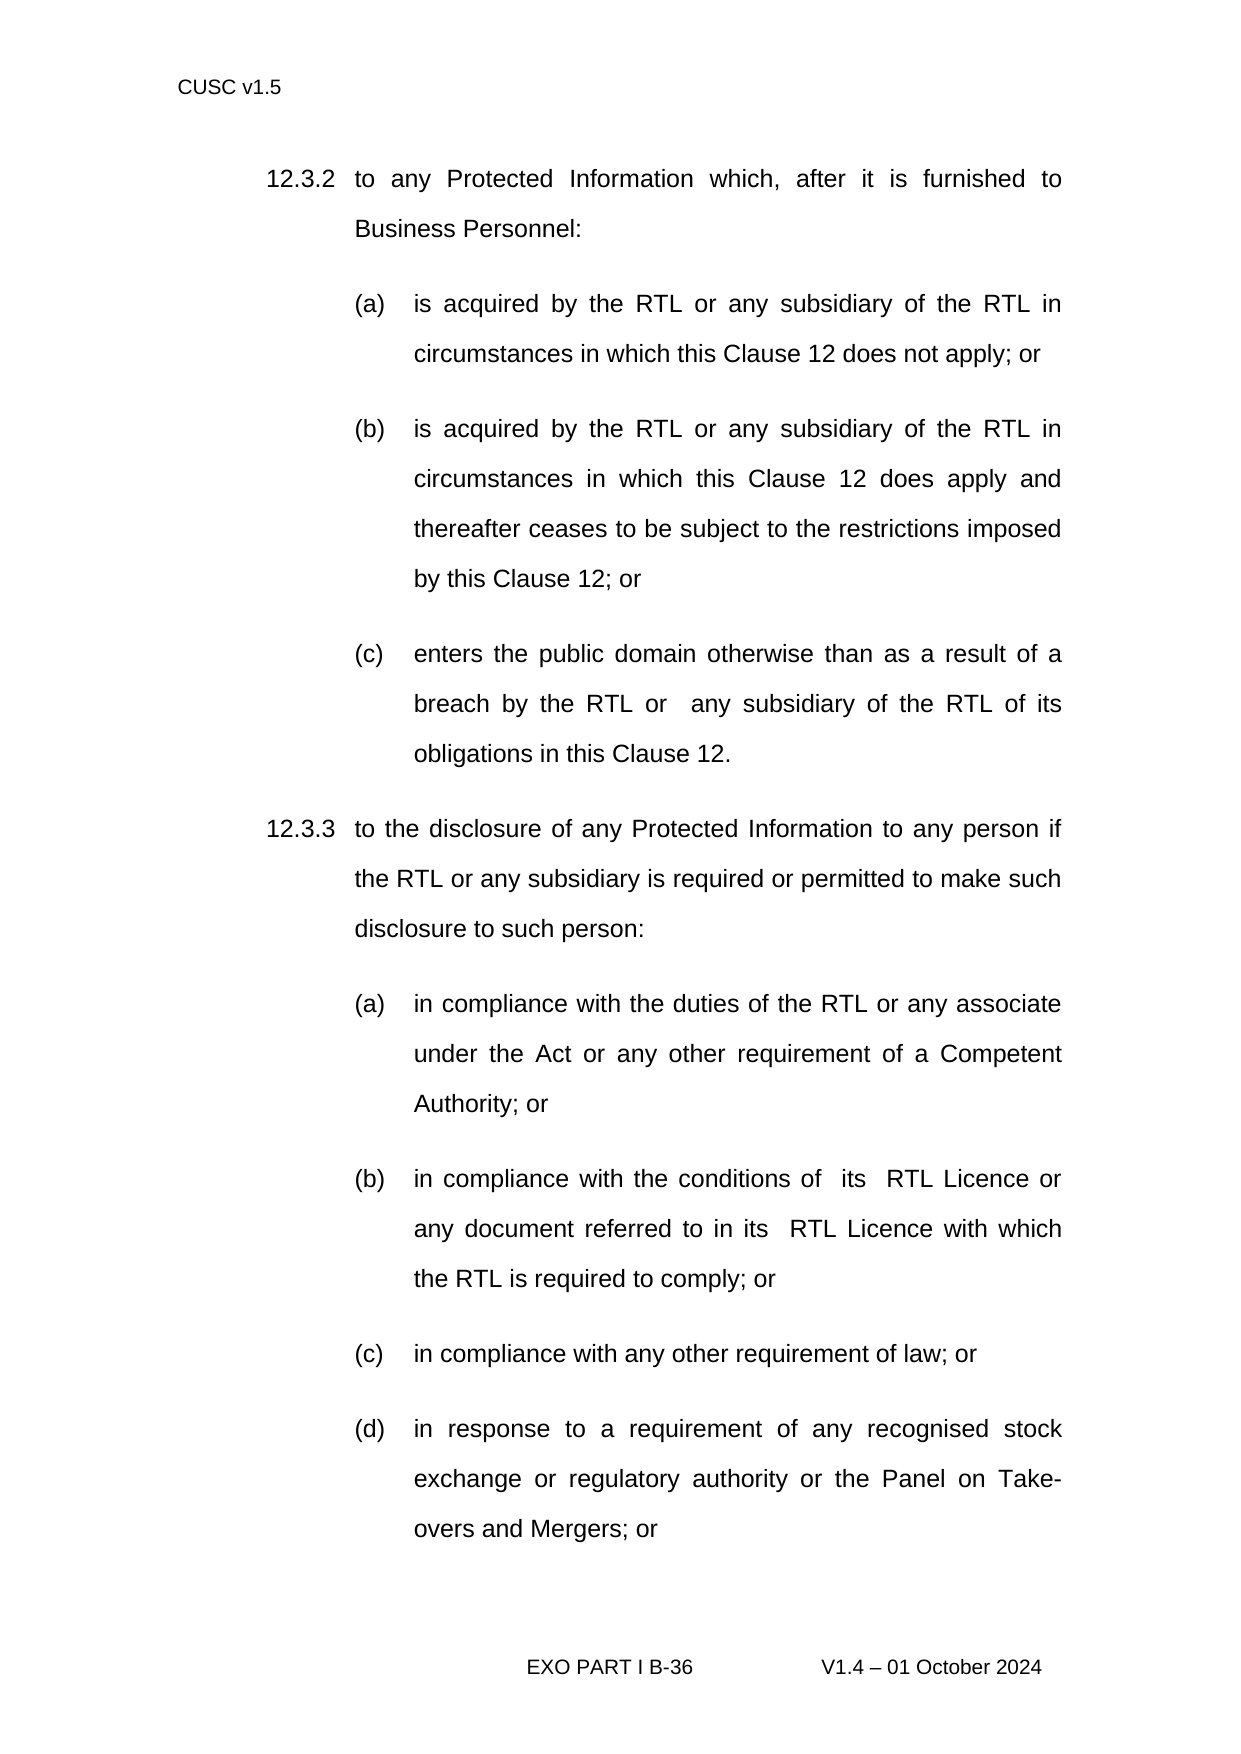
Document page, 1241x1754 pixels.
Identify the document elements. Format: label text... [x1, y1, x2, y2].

text (b) is acquired by the RTL or any subsidiary of the RTL in circumstances in which this Clause 12 does apply and thereafter ceases to be subject to the restrictions imposed by this Clause 12; or [354, 398, 1063, 598]
text (c) in compliance with any other requirement of law; or [354, 1323, 1063, 1373]
text 12.3.3 to the disclosure of any Protected Information to any person if the RTL or any subsidiary is required or permitted to make such disclosure to such person: [266, 798, 1063, 948]
text (a) is acquired by the RTL or any subsidiary of the RTL in circumstances in which this Clause 12 does not apply; or [354, 273, 1063, 373]
text 12.3.2 to any Protected Information which, after it is furnished to Business Personnel: [266, 148, 1063, 248]
text (d) in response to a requirement of any recognised stock exchange or regulatory authority or the Panel on Take-overs and Mergers; or [354, 1398, 1063, 1548]
text (a) in compliance with the duties of the RTL or any associate under the Act or any other requirement of a Competent Authority; or [354, 973, 1063, 1123]
text (c) enters the public domain otherwise than as a result of a breach by the RTL or any subsidiary of the RTL of its obligations in this Clause 12. [354, 623, 1063, 773]
text (b) in compliance with the conditions of its RTL Licence or any document referred to in its RTL Licence with which the RTL is required to comply; or [354, 1148, 1063, 1298]
